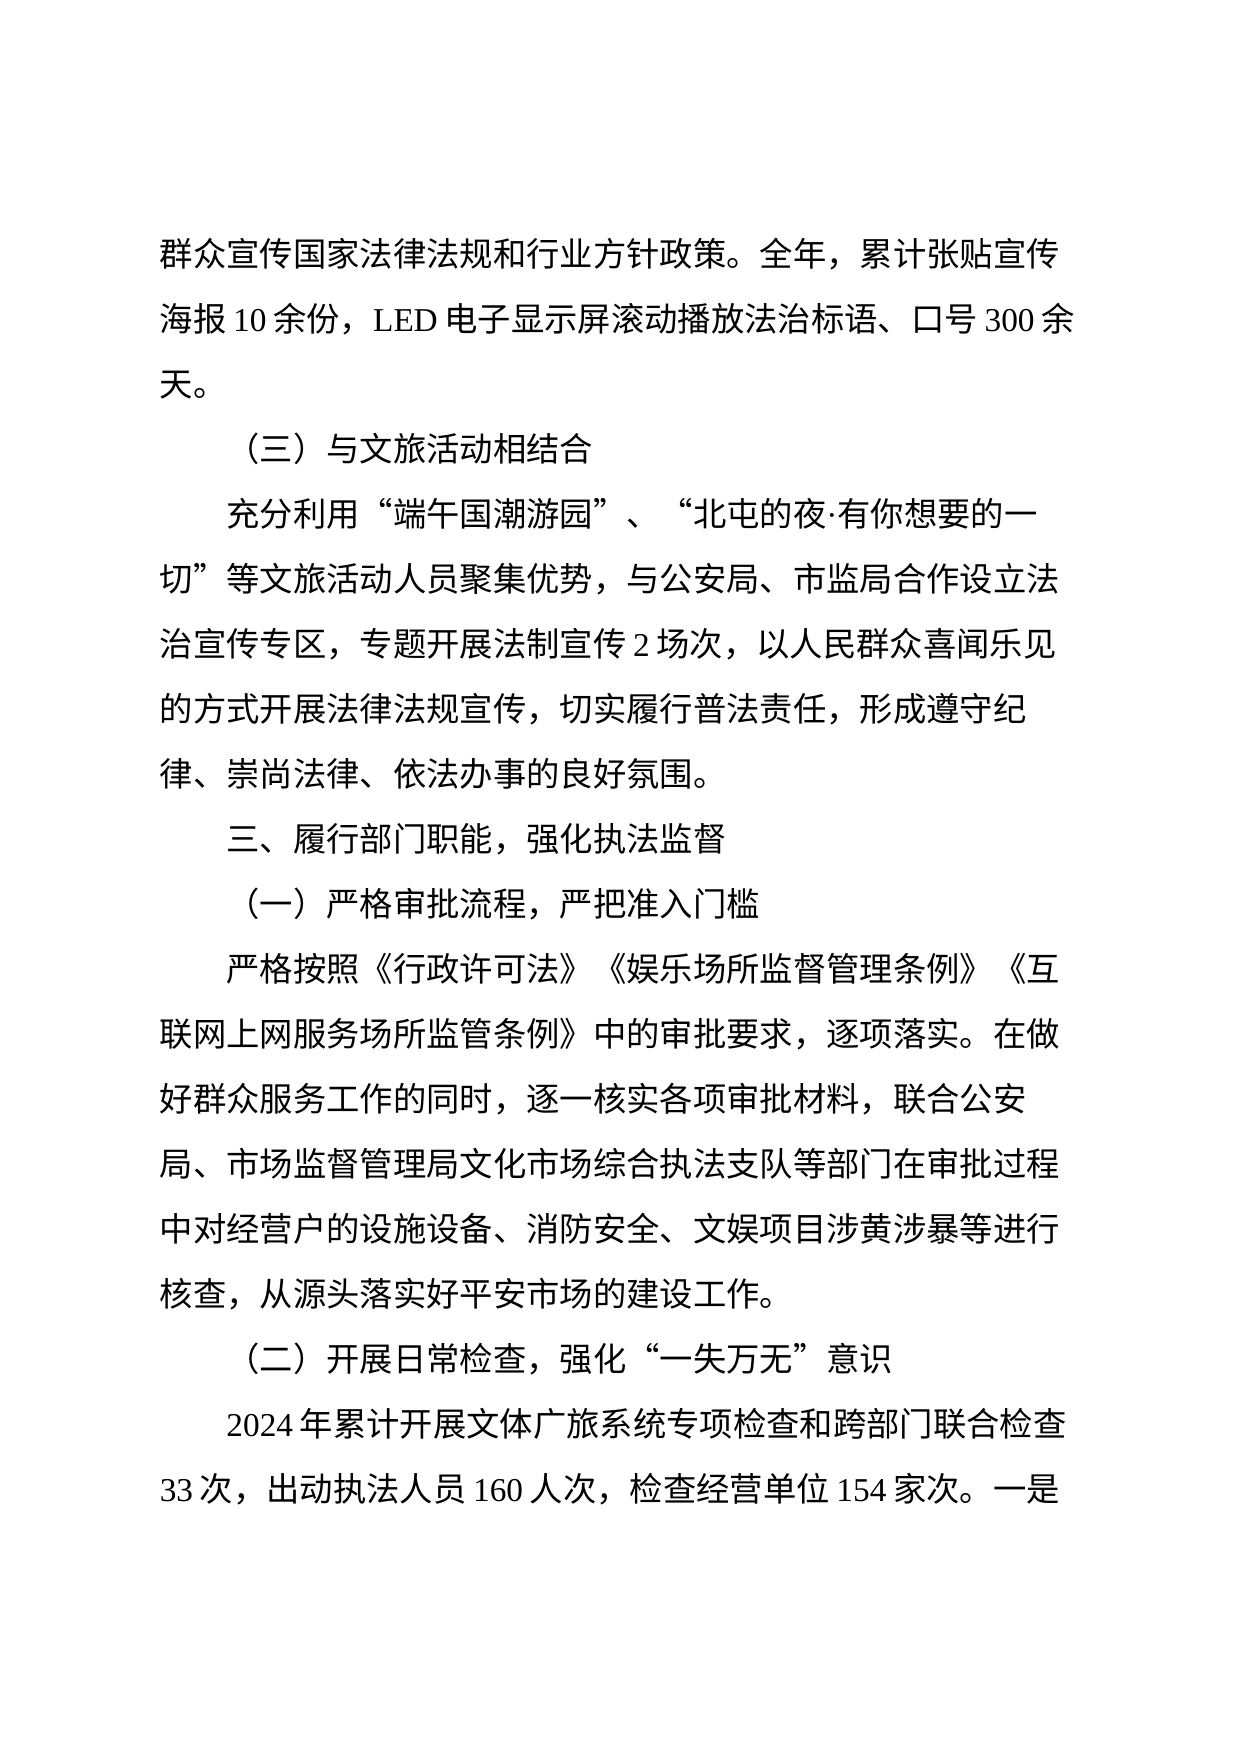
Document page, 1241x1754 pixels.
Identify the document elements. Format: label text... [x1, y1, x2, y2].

text 充分利用“端午国潮游园”、“北屯的夜·有你想要的一切”等文旅活动人员聚集优势，与公安局、市监局合作设立法治宣传专区，专题开展法制宣传2场次，以人民群众喜闻乐见的方式开展法律法规宣传，切实履行普法责任，形成遵守纪律、崇尚法律、依法办事的良好氛围。 [159, 479, 1081, 804]
text （二）开展日常检查，强化“一失万无”意识 [159, 1324, 1081, 1389]
text 三、履行部门职能，强化执法监督 [159, 804, 1081, 869]
text 严格按照《行政许可法》《娱乐场所监督管理条例》《互联网上网服务场所监管条例》中的审批要求，逐项落实。在做好群众服务工作的同时，逐一核实各项审批材料，联合公安局、市场监督管理局文化市场综合执法支队等部门在审批过程中对经营户的设施设备、消防安全、文娱项目涉黄涉暴等进行核查，从源头落实好平安市场的建设工作。 [159, 934, 1081, 1324]
text （一）严格审批流程，严把准入门槛 [159, 869, 1081, 934]
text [159, 1389, 1081, 1519]
text （三）与文旅活动相结合 [159, 414, 1081, 479]
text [159, 219, 1081, 414]
